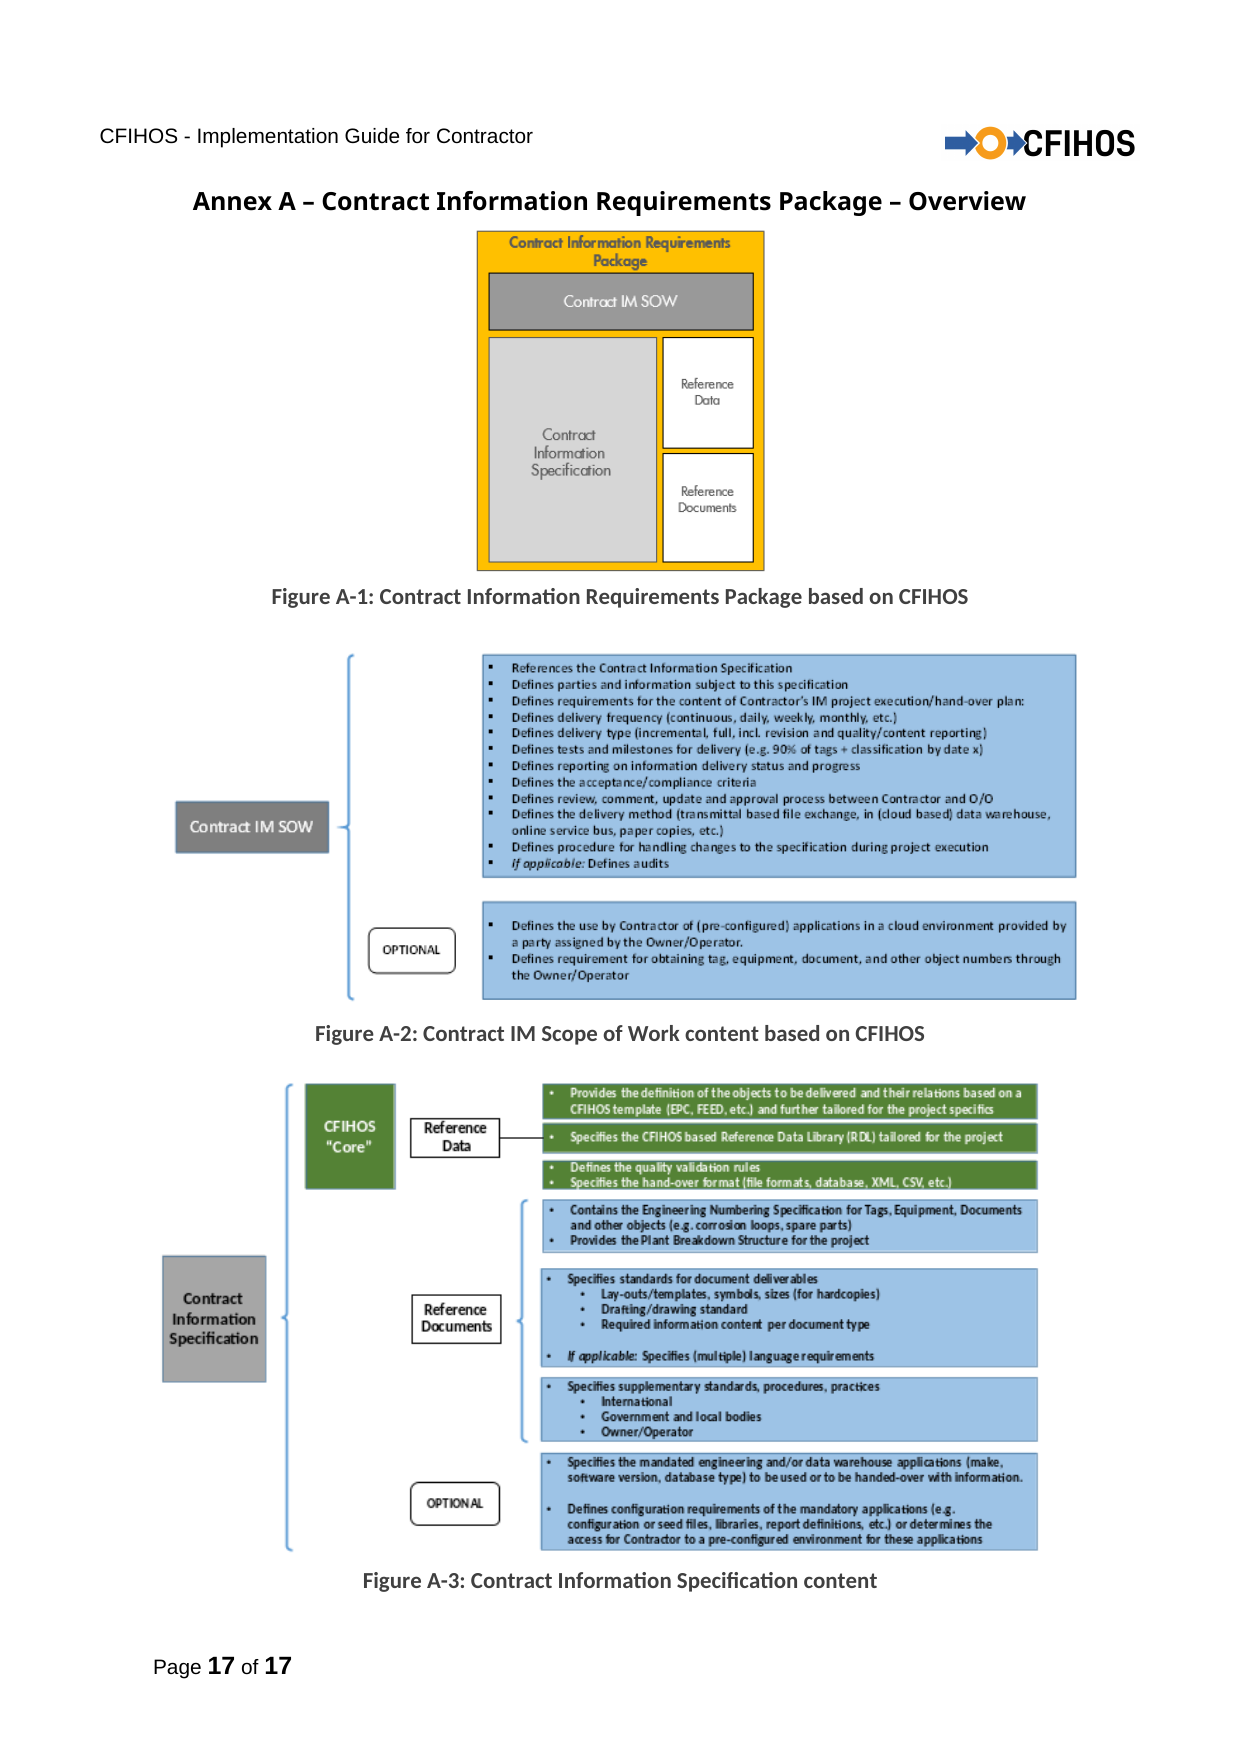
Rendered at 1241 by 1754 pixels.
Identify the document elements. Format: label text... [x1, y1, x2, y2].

text Figure A-1: Contract Information Requirements Package based on CFIHOS [148, 582, 1092, 610]
text Figure A-2: Contract IM Scope of Work content based on CFIHOS [148, 1019, 1092, 1047]
picture [940, 124, 1141, 161]
text Figure A-3: Contract Information Specification content [148, 1566, 1092, 1594]
subtitle Annex A – Contract Information Requirements Package – Overview [193, 184, 1092, 218]
picture [147, 637, 1093, 1019]
picture [464, 218, 777, 582]
